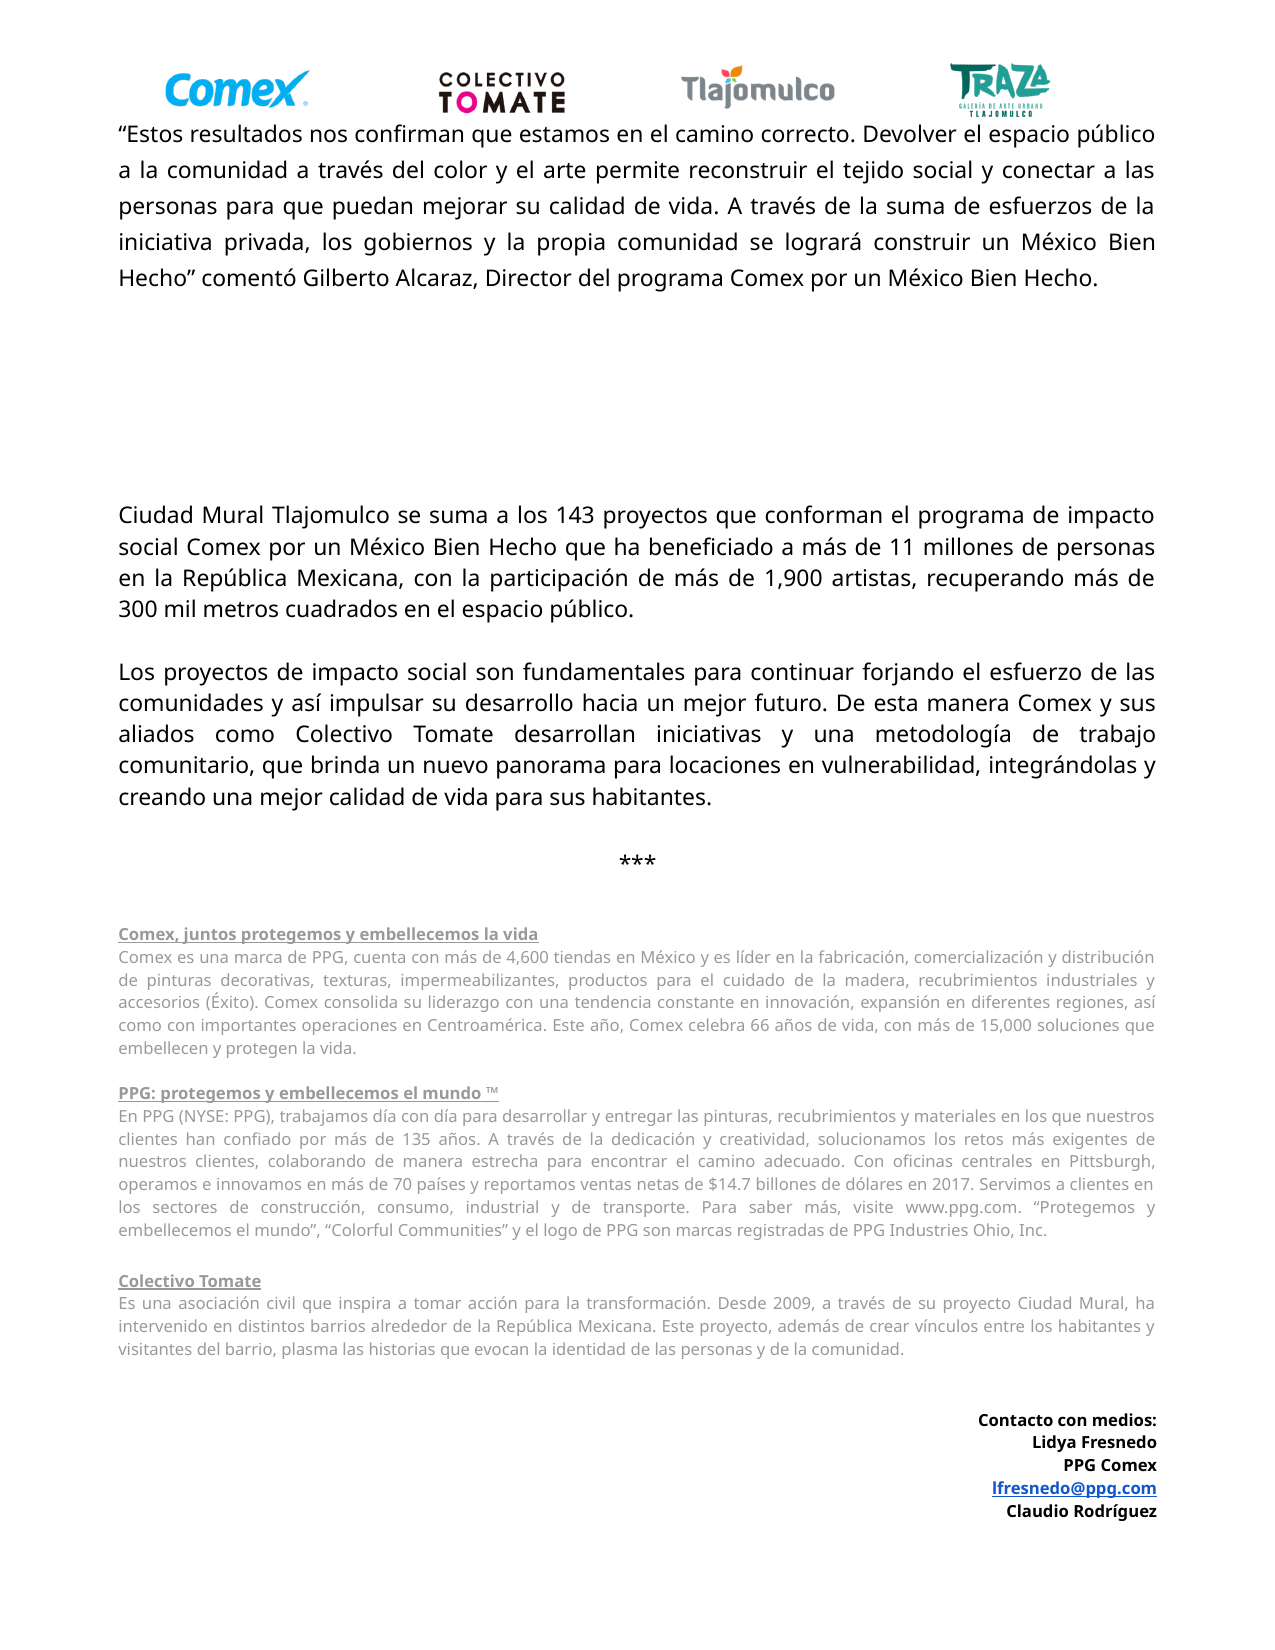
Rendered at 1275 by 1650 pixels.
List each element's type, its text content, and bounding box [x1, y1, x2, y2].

text PPG Comex [118, 1454, 1157, 1476]
text Los proyectos de impacto social son fundamentales para continuar forjando el esfuerzo de las comunidades y así impulsar su desarrollo hacia un mejor futuro. De esta manera Comex y sus aliados como Colectivo Tomate desarrollan iniciativas y una metodología de trabajo comunitario, que brinda un nuevo panorama para locaciones en vulnerabilidad, integrándolas y creando una mejor calidad de vida para sus habitantes. [118, 656, 1157, 812]
text Lidya Fresnedo [118, 1431, 1157, 1454]
text Comex es una marca de PPG, cuenta con más de 4,600 tiendas en México y es líder en la fabricación, comercialización y distribución de pinturas decorativas, texturas, impermeabilizantes, productos para el cuidado de la madera, recubrimientos industriales y accesorios (Éxito). Comex consolida su liderazgo con una tendencia constante en innovación, expansión en diferentes regiones, así como con importantes operaciones en Centroamérica. Este año, Comex celebra 66 años de vida, con más de 15,000 soluciones que embellecen y protegen la vida. [118, 946, 1157, 1059]
text Contacto con medios: [118, 1408, 1157, 1431]
picture [165, 63, 1050, 117]
picture [197, 86, 205, 100]
text “Estos resultados nos confirman que estamos en el camino correcto. Devolver el espacio público a la comunidad a través del color y el arte permite reconstruir el tejido social y conectar a las personas para que puedan mejorar su calidad de vida. A través de la suma de esfuerzos de la iniciativa privada, los gobiernos y la propia comunidad se logrará construir un México Bien Hecho” comentó Gilberto Alcaraz, Director del programa Comex por un México Bien Hecho. [118, 118, 1157, 293]
text lfresnedo@ppg.com [118, 1476, 1157, 1499]
text Comex, juntos protegemos y embellecemos la vida [118, 923, 1157, 946]
text Ciudad Mural Tlajomulco se suma a los 143 proyectos que conforman el programa de impacto social Comex por un México Bien Hecho que ha beneficiado a más de 11 millones de personas en la República Mexicana, con la participación de más de 1,900 artistas, recuperando más de 300 mil metros cuadrados en el espacio público. [118, 499, 1157, 624]
text Claudio Rodríguez [118, 1499, 1157, 1522]
text Es una asociación civil que inspira a tomar acción para la transformación. Desde 2009, a través de su proyecto Ciudad Mural, ha intervenido en distintos barrios alrededor de la República Mexicana. Este proyecto, además de crear vínculos entre los habitantes y visitantes del barrio, plasma las historias que evocan la identidad de las personas y de la comunidad. [118, 1292, 1157, 1360]
text *** [118, 848, 1157, 879]
text Colectivo Tomate [118, 1269, 1157, 1292]
text En PPG (NYSE: PPG), trabajamos día con día para desarrollar y entregar las pinturas, recubrimientos y materiales en los que nuestros clientes han confiado por más de 135 años. A través de la dedicación y creatividad, solucionamos los retos más exigentes de nuestros clientes, colaborando de manera estrecha para encontrar el camino adecuado. Con oficinas centrales en Pittsburgh, operamos e innovamos en más de 70 países y reportamos ventas netas de $14.7 billones de dólares en 2017. Servimos a clientes en los sectores de construcción, consumo, industrial y de transporte. Para saber más, visite www.ppg.com. “Protegemos y embellecemos el mundo”, “Colorful Communities” y el logo de PPG son marcas registradas de PPG Industries Ohio, Inc. [118, 1104, 1157, 1241]
text PPG: protegemos y embellecemos el mundo ™ [118, 1082, 1157, 1104]
